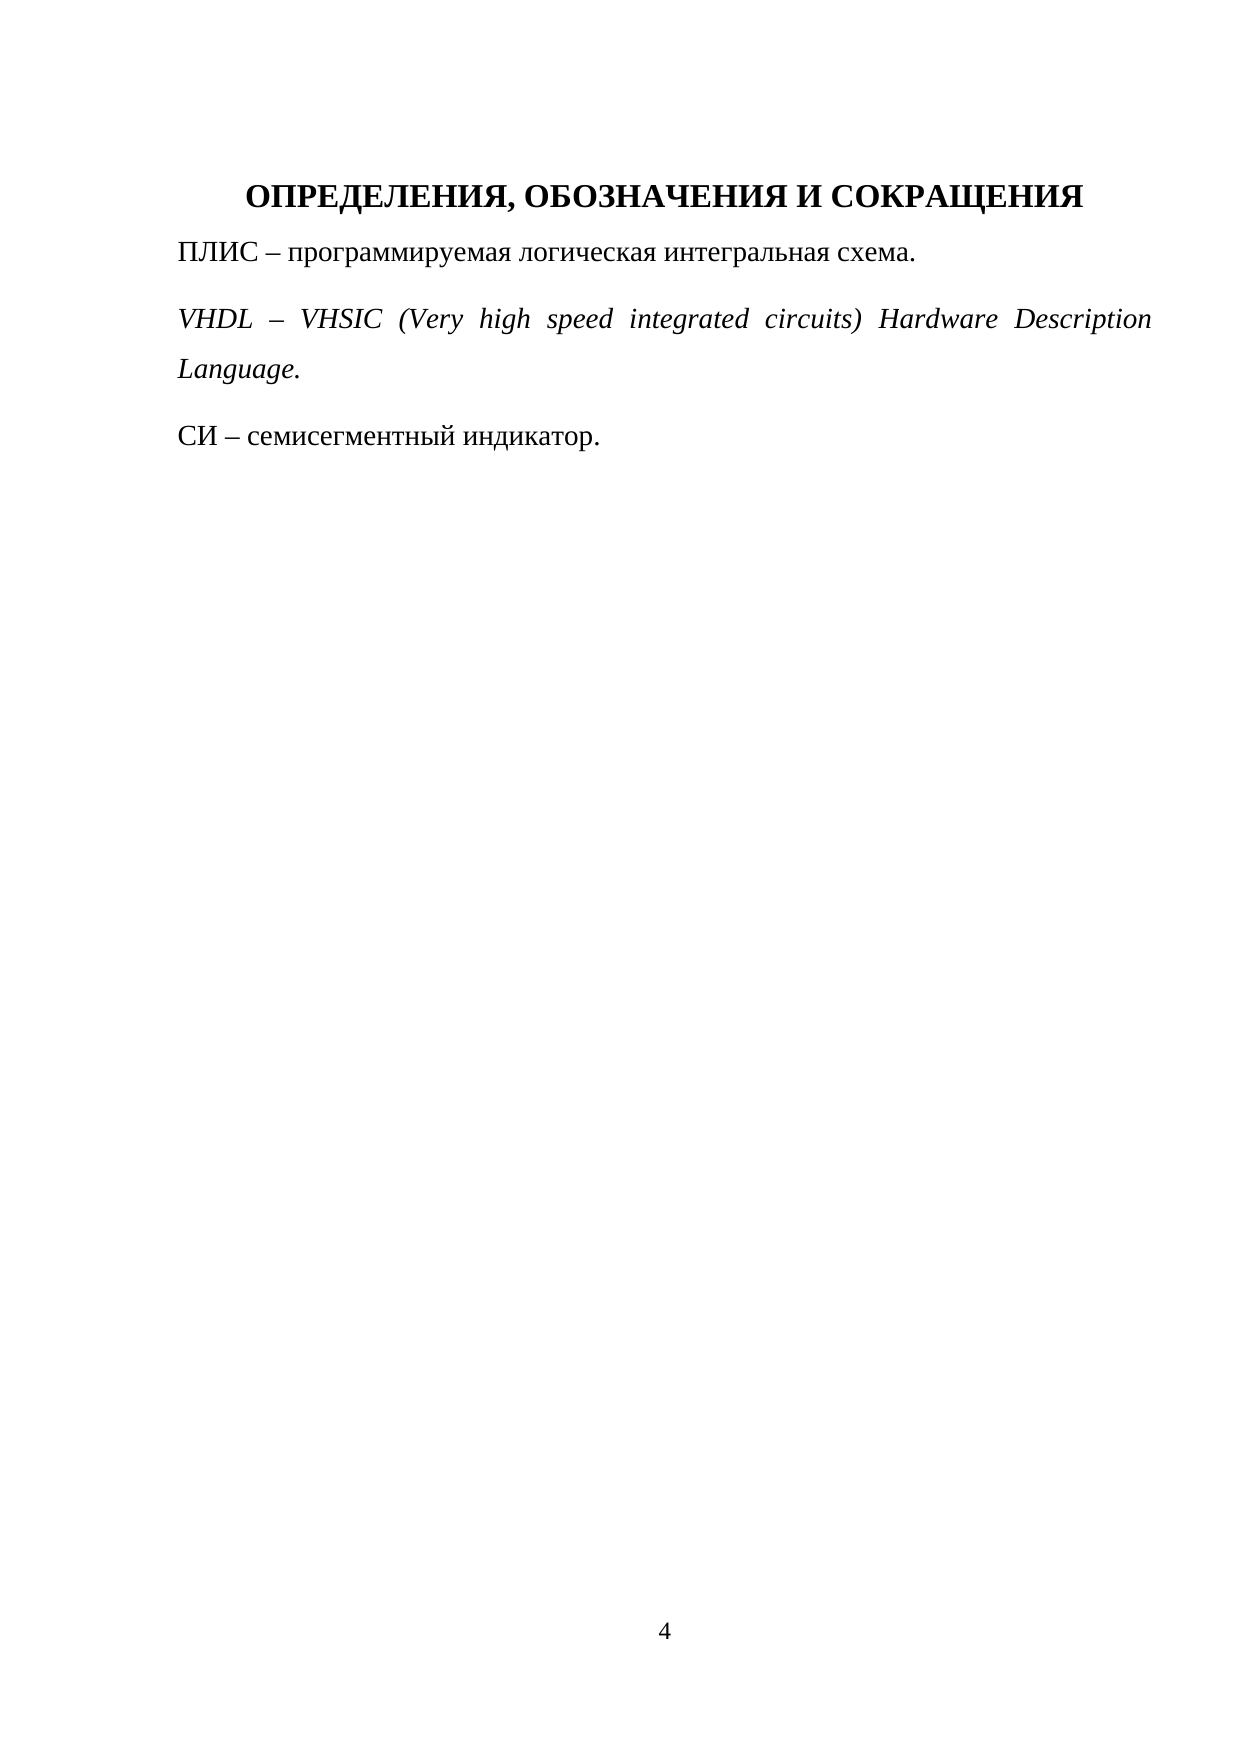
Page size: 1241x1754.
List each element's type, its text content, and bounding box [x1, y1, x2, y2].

text ПЛИС – программируемая логическая интегральная схема. [177, 234, 1152, 268]
subtitle ОПРЕДЕЛЕНИЯ, ОБОЗНАЧЕНИЯ И СОКРАЩЕНИЯ [177, 177, 1152, 215]
text СИ – семисегментный индикатор. [177, 418, 1152, 452]
text VHDL – VHSIC (Very high speed integrated circuits) Hardware Description Language. [177, 301, 1152, 385]
